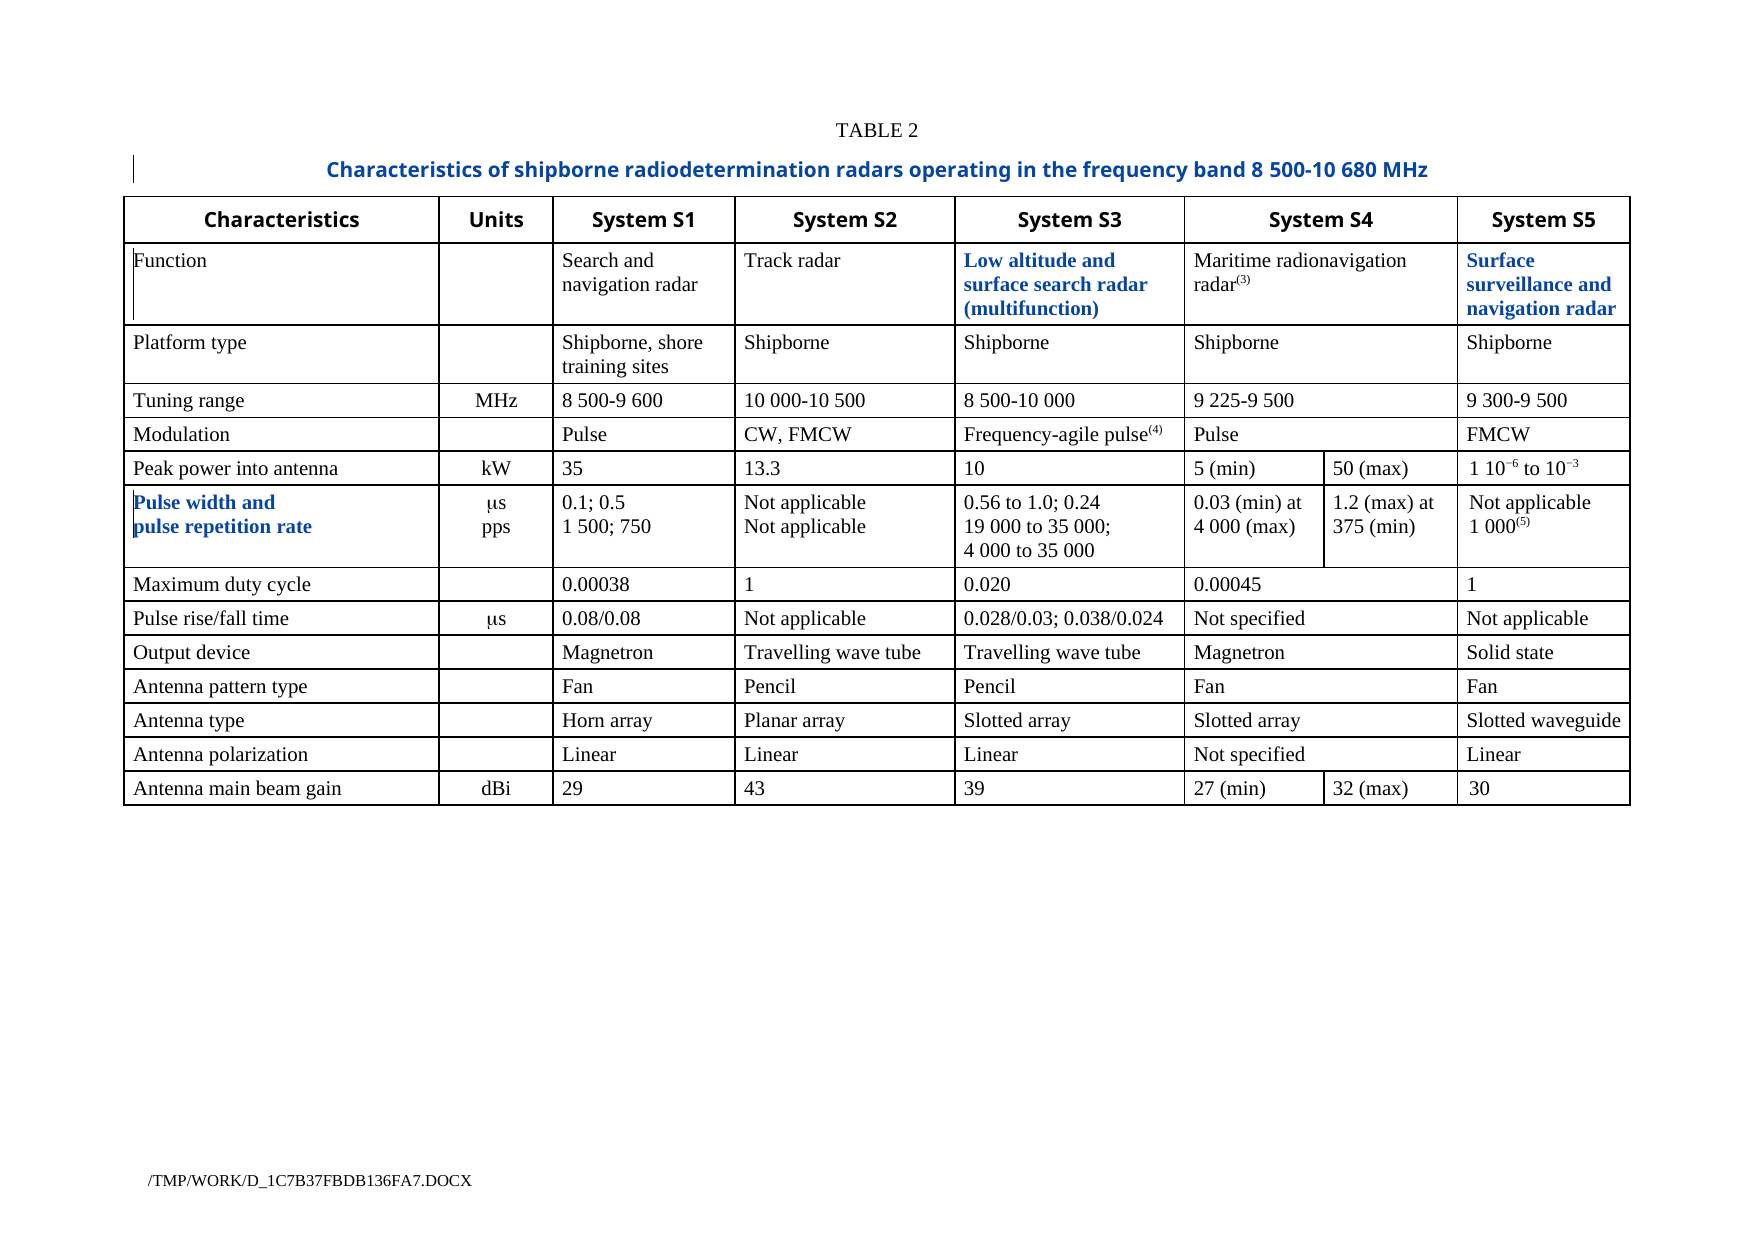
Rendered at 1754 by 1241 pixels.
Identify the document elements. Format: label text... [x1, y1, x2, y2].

table_cell 8 500-9 600 [554, 384, 734, 416]
table_cell Slotted array [956, 704, 1184, 736]
table_cell Not applicable [1458, 602, 1629, 634]
table_cell Travelling wave tube [736, 636, 954, 668]
table_cell kW [440, 452, 552, 484]
table_cell Maximum duty cycle [125, 568, 438, 600]
table_cell [440, 244, 552, 324]
table_cell Fan [1458, 670, 1629, 702]
table_cell Pulse width and pulse repetition rate [125, 486, 438, 566]
table_cell Antenna pattern type [125, 670, 438, 702]
table_cell 0.020 [956, 568, 1184, 600]
table_cell Frequency-agile pulse(4) [956, 418, 1184, 450]
table_cell 5 (min) [1185, 452, 1323, 484]
table_cell [440, 568, 552, 600]
table_header System S2 [736, 197, 954, 242]
table_header System S3 [956, 197, 1184, 242]
table_cell Fan [554, 670, 734, 702]
table_cell Not applicable Not applicable [736, 486, 954, 566]
table_cell Shipborne [1458, 326, 1629, 382]
table_cell 9 300-9 500 [1458, 384, 1629, 416]
table_header Characteristics [125, 197, 438, 242]
table_cell Peak power into antenna [125, 452, 438, 484]
table_cell Linear [1458, 738, 1629, 770]
table_cell [440, 636, 552, 668]
table_cell Antenna type [125, 704, 438, 736]
table_cell [440, 738, 552, 770]
table_cell Fan [1185, 670, 1457, 702]
table_cell 1.2 (max) at 375 (min) [1325, 486, 1457, 566]
table_cell 8 500-10 000 [956, 384, 1184, 416]
table_header System S1 [554, 197, 734, 242]
table_cell s [440, 602, 552, 634]
table_cell Surface surveillance and navigation radar [1458, 244, 1629, 324]
table_cell 0.1; 0.5 1 500; 750 [554, 486, 734, 566]
table_cell [440, 326, 552, 382]
table_cell Function [125, 244, 438, 324]
table_cell 50 (max) [1325, 452, 1457, 484]
table_cell Tuning range [125, 384, 438, 416]
table_cell Magnetron [1185, 636, 1457, 668]
table_cell Not specified [1185, 602, 1457, 634]
table_cell Linear [956, 738, 1184, 770]
table_cell 10 [956, 452, 1184, 484]
table_cell [440, 704, 552, 736]
table_cell Magnetron [554, 636, 734, 668]
table_cell 32 (max) [1325, 772, 1457, 804]
table_cell 0.00038 [554, 568, 734, 600]
table_cell Linear [736, 738, 954, 770]
table_cell dBi [440, 772, 552, 804]
table_cell Slotted waveguide [1458, 704, 1629, 736]
table_cell 1 [736, 568, 954, 600]
table_cell 0.56 to 1.0; 0.24 19 000 to 35 000; 4 000 to 35 000 [956, 486, 1184, 566]
table_cell Pencil [736, 670, 954, 702]
table_cell 27 (min) [1185, 772, 1323, 804]
table_cell 39 [956, 772, 1184, 804]
table_cell CW, FMCW [736, 418, 954, 450]
table_cell MHz [440, 384, 552, 416]
table_cell Not applicable [736, 602, 954, 634]
table_cell 9 225-9 500 [1185, 384, 1457, 416]
table_cell Shipborne, shore training sites [554, 326, 734, 382]
table_cell Output device [125, 636, 438, 668]
table_cell Travelling wave tube [956, 636, 1184, 668]
table_header System S5 [1458, 197, 1629, 242]
table_cell 0.08/0.08 [554, 602, 734, 634]
table_cell Slotted array [1185, 704, 1457, 736]
table_cell Platform type [125, 326, 438, 382]
table_header System S4 [1185, 197, 1457, 242]
table_cell 0.00045 [1185, 568, 1457, 600]
table_cell FMCW [1458, 418, 1629, 450]
table_cell Not specified [1185, 738, 1457, 770]
table_cell Search and navigation radar [554, 244, 734, 324]
table_cell 1 10−6 to 10−3 [1458, 452, 1629, 484]
table_cell Antenna polarization [125, 738, 438, 770]
table_cell [440, 418, 552, 450]
table_header Units [440, 197, 552, 242]
table_cell [440, 670, 552, 702]
table_cell 10 000-10 500 [736, 384, 954, 416]
table_cell Pulse [554, 418, 734, 450]
table_cell Horn array [554, 704, 734, 736]
table_cell Shipborne [1185, 326, 1457, 382]
table_cell Shipborne [736, 326, 954, 382]
table_cell 0.028/0.03; 0.038/0.024 [956, 602, 1184, 634]
table_cell Track radar [736, 244, 954, 324]
table_cell Modulation [125, 418, 438, 450]
table_cell Linear [554, 738, 734, 770]
table_cell Maritime radionavigation radar(3) [1185, 244, 1457, 324]
table_cell Pulse rise/fall time [125, 602, 438, 634]
table_cell Solid state [1458, 636, 1629, 668]
table_cell Shipborne [956, 326, 1184, 382]
table_cell 29 [554, 772, 734, 804]
table_cell 0.03 (min) at 4 000 (max) [1185, 486, 1323, 566]
table_cell 35 [554, 452, 734, 484]
table_cell 13.3 [736, 452, 954, 484]
title Characteristics of shipborne radiodetermination radars operating in the frequency band 8 500-10 680 MHz [148, 155, 1606, 183]
table_cell Pencil [956, 670, 1184, 702]
text TABLE 2 [148, 118, 1606, 142]
table_cell Not applicable 1 000(5) [1458, 486, 1629, 566]
table_cell 30 [1458, 772, 1629, 804]
table_cell s pps [440, 486, 552, 566]
table_cell 43 [736, 772, 954, 804]
table_cell Planar array [736, 704, 954, 736]
table_cell Antenna main beam gain [125, 772, 438, 804]
table_cell 1 [1458, 568, 1629, 600]
table_cell Pulse [1185, 418, 1457, 450]
table_cell Low altitude and surface search radar (multifunction) [956, 244, 1184, 324]
